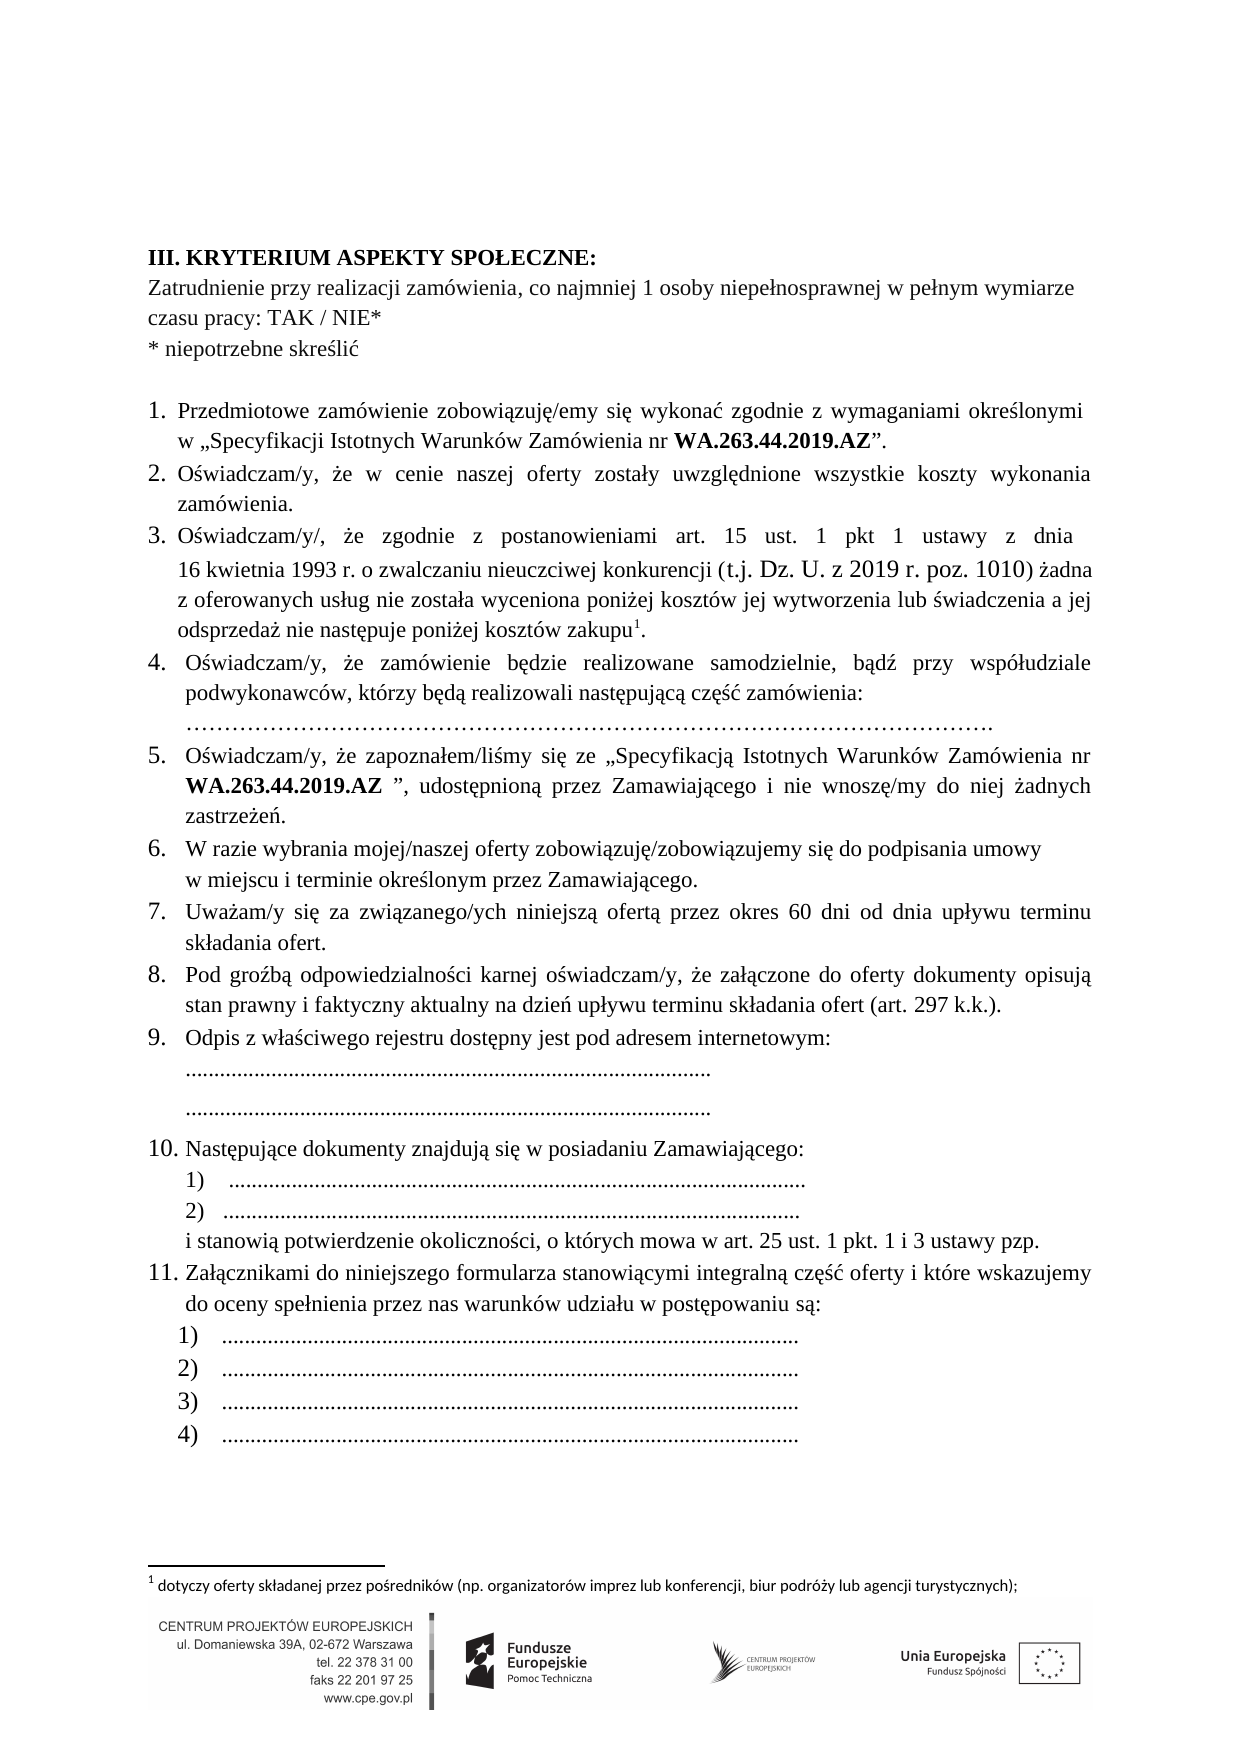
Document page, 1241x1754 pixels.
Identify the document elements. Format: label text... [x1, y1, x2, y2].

list ..................................................................................................... [185, 1197, 1093, 1223]
list Przedmiotowe zamówienie zobowiązuję/emy się wykonać zgodnie z wymaganiami określonymi w „Specyfikacji Istotnych Warunków Zamówienia nr WA.263.44.2019.AZ”. [148, 395, 1093, 454]
text w miejscu i terminie określonym przez Zamawiającego. [185, 866, 1093, 892]
list Oświadczam/y, że w cenie naszej oferty zostały uwzględnione wszystkie koszty wykonania zamówienia. [148, 458, 1093, 517]
list Oświadczam/y/, że zgodnie z postanowieniami art. 15 ust. 1 pkt 1 ustawy z dnia 16 kwietnia 1993 r. o zwalczaniu nieuczciwej konkurencji (t.j. Dz. U. z 2019 r. poz. 1010) żadna z oferowanych usług nie została wyceniona poniżej kosztów jej wytworzenia lub świadczenia a jej odsprzedaż nie następuje poniżej kosztów zakupu. [148, 521, 1093, 643]
list Oświadczam/y, że zamówienie będzie realizowane samodzielnie, bądź przy współudziale podwykonawców, którzy będą realizowali następującą część zamówienia: [148, 647, 1093, 706]
list Uważam/y się za związanego/ych niniejszą ofertą przez okres 60 dni od dnia upływu terminu składania ofert. [148, 896, 1093, 955]
list ..................................................................................................... [177, 1353, 1093, 1382]
text ............................................................................................ [185, 1054, 1093, 1081]
list Załącznikami do niniejszego formularza stanowiącymi integralną część oferty i które wskazujemy do oceny spełnienia przez nas warunków udziału w postępowaniu są: [148, 1257, 1093, 1316]
list Oświadczam/y, że zapoznałem/liśmy się ze „Specyfikacją Istotnych Warunków Zamówienia nr WA.263.44.2019.AZ ”, udostępnioną przez Zamawiającego i nie wnoszę/my do niej żadnych zastrzeżeń. [148, 740, 1093, 829]
list ..................................................................................................... [185, 1167, 1093, 1193]
list ..................................................................................................... [177, 1419, 1093, 1448]
list W razie wybrania mojej/naszej oferty zobowiązuję/zobowiązujemy się do podpisania umowy [148, 833, 1093, 861]
text ............................................................................................ [185, 1094, 1093, 1120]
text ……………………………………………………………………………………………. [185, 709, 1093, 736]
text i stanowią potwierdzenie okoliczności, o których mowa w art. 25 ust. 1 pkt. 1 i 3 ustawy pzp. [148, 1227, 1093, 1253]
list ..................................................................................................... [177, 1386, 1093, 1415]
text * niepotrzebne skreślić [148, 334, 1093, 361]
list Następujące dokumenty znajdują się w posiadaniu Zamawiającego: [148, 1133, 1093, 1162]
list Pod groźbą odpowiedzialności karnej oświadczam/y, że załączone do oferty dokumenty opisują stan prawny i faktyczny aktualny na dzień upływu terminu składania ofert (art. 297 k.k.). [148, 959, 1093, 1018]
list Odpis z właściwego rejestru dostępny jest pod adresem internetowym: [148, 1022, 1093, 1050]
list ..................................................................................................... [177, 1320, 1093, 1349]
picture [147, 1597, 1093, 1710]
text III. KRYTERIUM ASPEKTY SPOŁECZNE: Zatrudnienie przy realizacji zamówienia, co najmniej 1 osoby niepełnosprawnej w pełnym wymiarze czasu pracy: TAK / NIE* [148, 148, 1093, 331]
